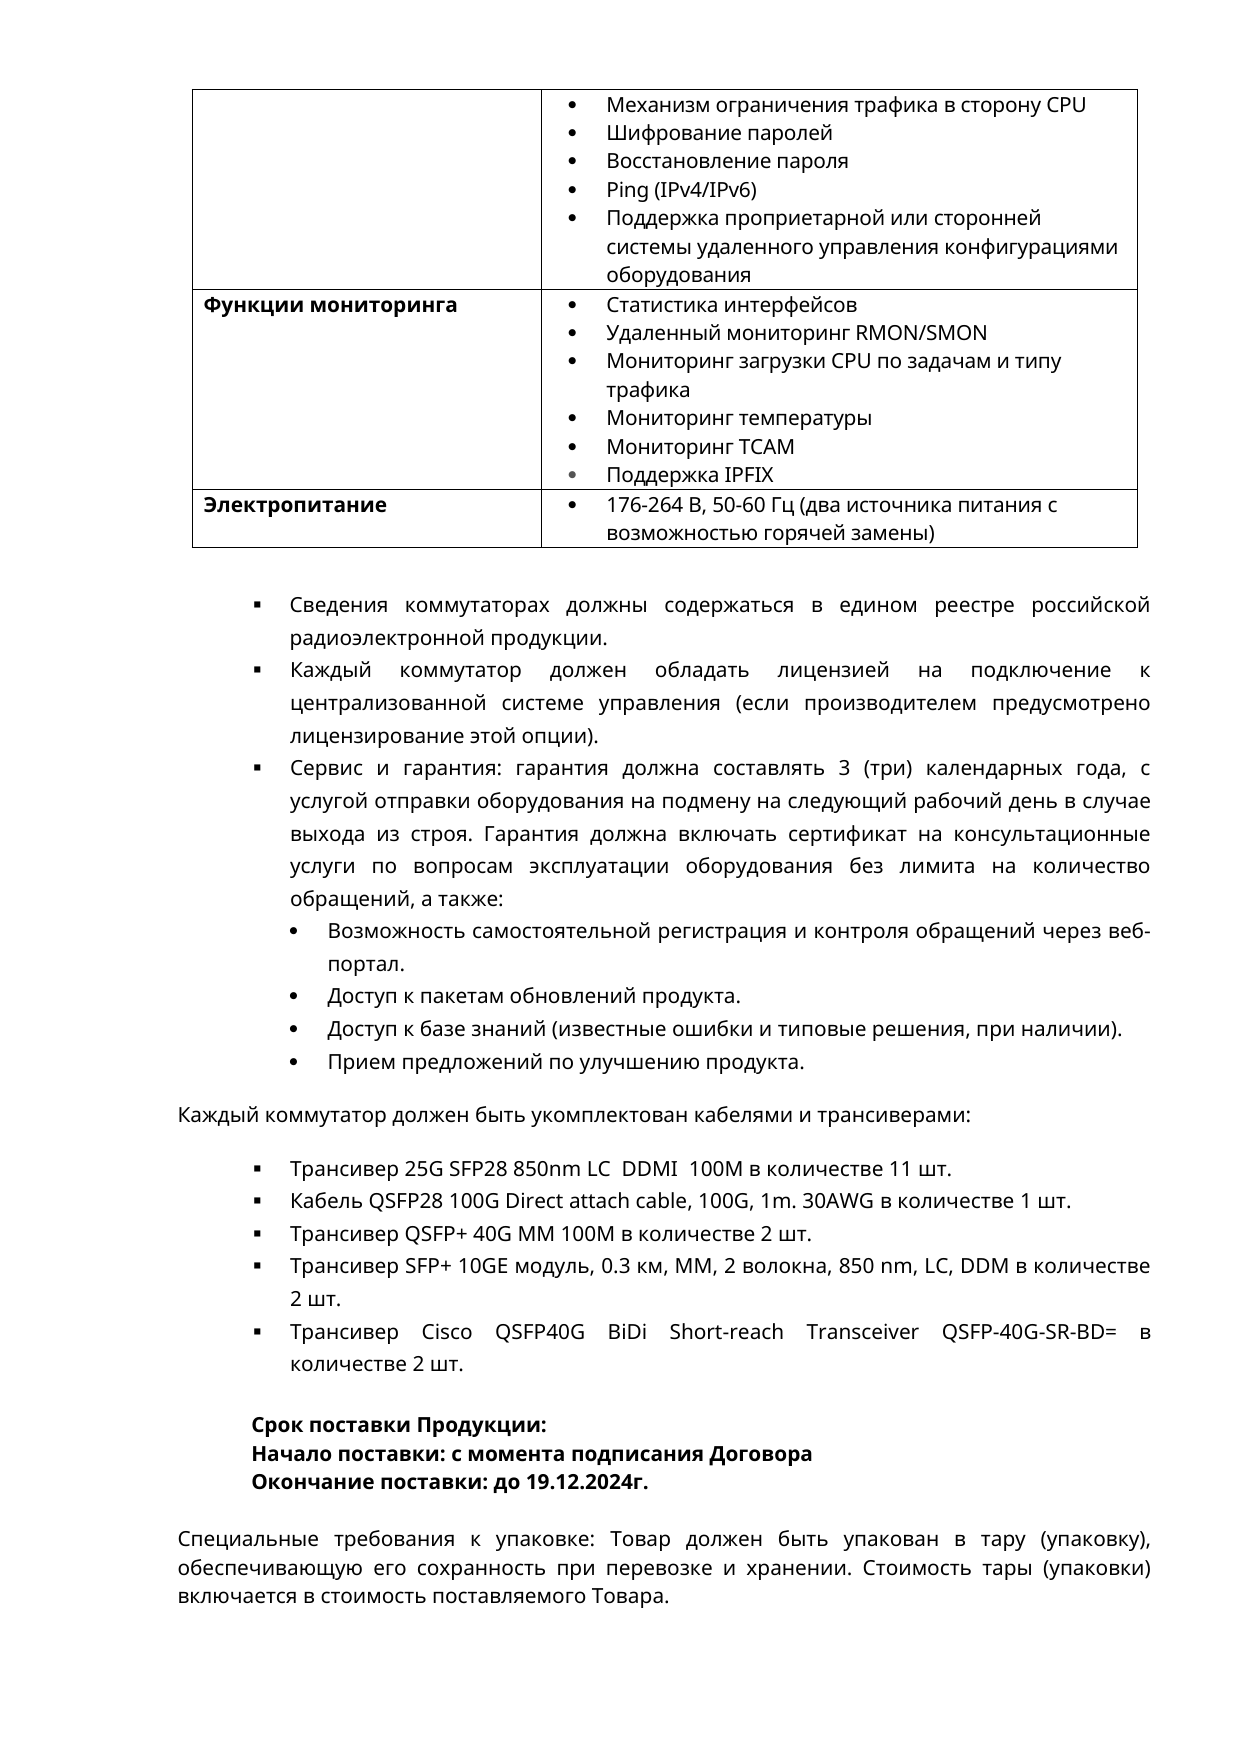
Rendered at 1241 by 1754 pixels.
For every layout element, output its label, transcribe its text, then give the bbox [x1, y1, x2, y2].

list Кабель QSFP28 100G Direct attach cable, 100G, 1m. 30AWG в количестве 1 шт. [252, 1186, 1152, 1215]
table_cell Функции мониторинга [193, 290, 541, 489]
list Трансивер 25G SFP28 850nm LC DDMI 100M в количестве 11 шт. [749, 1154, 1152, 1182]
text Начало поставки: с момента подписания Договора [177, 1439, 1152, 1467]
list Трансивер QSFP+ 40G ММ 100M в количестве 2 шт. [252, 1219, 1152, 1247]
list Доступ к пакетам обновлений продукта. [290, 982, 1152, 1010]
text Срок поставки Продукции: [177, 1410, 1152, 1439]
text Каждый коммутатор должен быть укомплектован кабелями и трансиверами: [177, 1100, 1152, 1129]
list Трансивер SFP+ 10GE модуль, 0.3 км, MM, 2 волокна, 850 nm, LC, DDM в количестве 2 шт. [252, 1252, 1152, 1313]
list Трансивер Cisco QSFP40G BiDi Short-reach Transceiver QSFP-40G-SR-BD= в количестве 2 шт. [252, 1317, 1152, 1378]
list Прием предложений по улучшению продукта. [290, 1047, 1152, 1075]
list Сервис и гарантия: гарантия должна составлять 3 (три) календарных года, с услугой отправки оборудования на подмену на следующий рабочий день в случае выхода из строя. Гарантия должна включать сертификат на консультационные услуги по вопросам эксплуатации оборудования без лимита на количество обращений, а также: [252, 753, 1152, 912]
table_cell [542, 90, 1137, 289]
text Специальные требования к упаковке: Товар должен быть упакован в тару (упаковку), обеспечивающую его сохранность при перевозке и хранении. Стоимость тары (упаковки) включается в стоимость поставляемого Товара. [177, 1524, 1152, 1609]
text Окончание поставки: до 19.12.2024г. [177, 1467, 1152, 1496]
list Трансивер 25G SFP28 850nm LC DDMI 100M в количестве 11 шт. [252, 1154, 743, 1182]
table_cell Статистика интерфейсов Удаленный мониторинг RMON/SMON Мониторинг загрузки CPU по задачам и типу трафика Мониторинг температуры Мониторинг TCAM Поддержка IPFIX [542, 290, 1137, 489]
table_cell Электропитание [193, 490, 541, 547]
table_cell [193, 90, 541, 289]
table_cell 176-264 В, 50-60 Гц (два источника питания с возможностью горячей замены) [542, 490, 1137, 547]
list Возможность самостоятельной регистрация и контроля обращений через веб-портал. [290, 916, 1152, 977]
list Каждый коммутатор должен обладать лицензией на подключение к централизованной системе управления (если производителем предусмотрено лицензирование этой опции). [252, 656, 1152, 749]
list Доступ к базе знаний (известные ошибки и типовые решения, при наличии). [290, 1014, 1152, 1043]
list Сведения коммутаторах должны содержаться в едином реестре российской радиоэлектронной продукции. [252, 590, 1152, 651]
